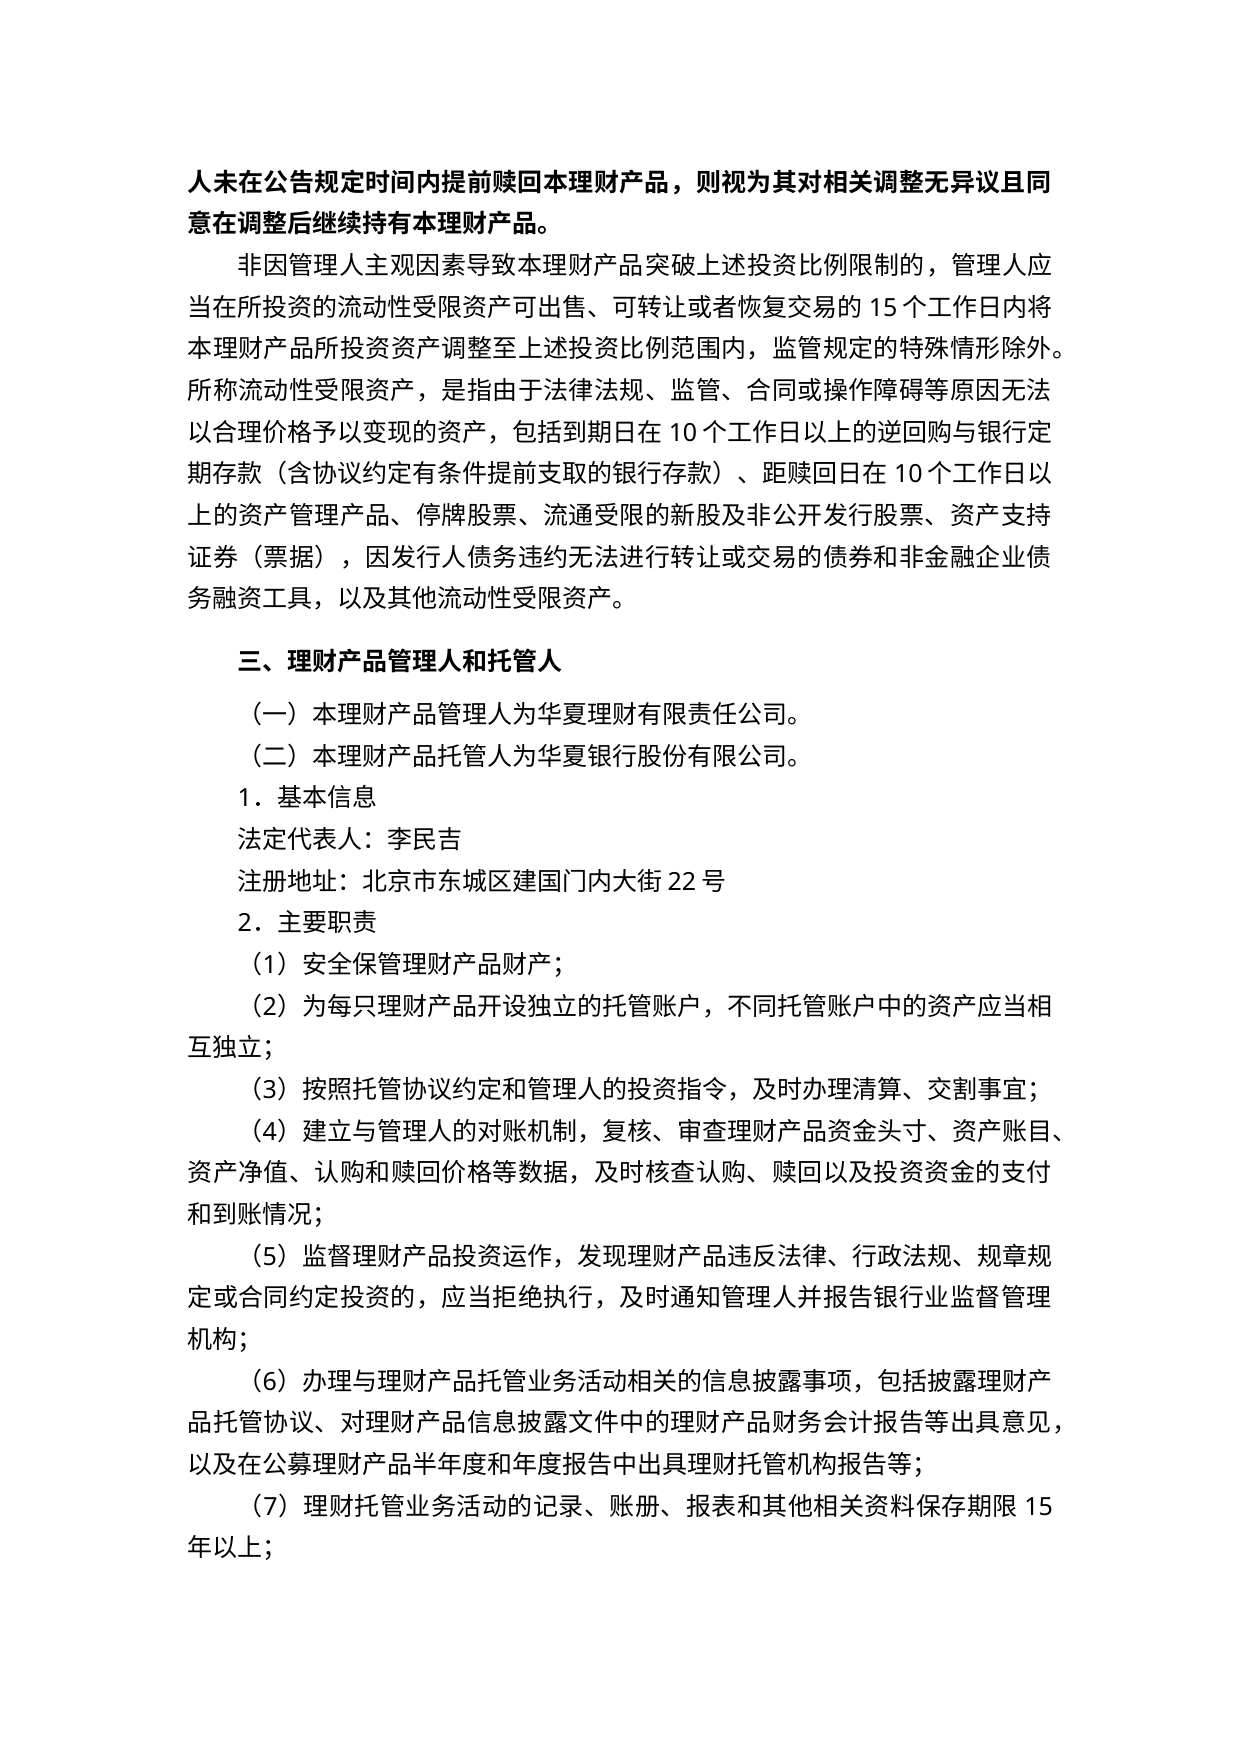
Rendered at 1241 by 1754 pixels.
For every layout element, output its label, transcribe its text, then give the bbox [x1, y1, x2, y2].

text （6）办理与理财产品托管业务活动相关的信息披露事项，包括披露理财产品托管协议、对理财产品信息披露文件中的理财产品财务会计报告等出具意见，以及在公募理财产品半年度和年度报告中出具理财托管机构报告等； [187, 1361, 1053, 1481]
text （4）建立与管理人的对账机制，复核、审查理财产品资金头寸、资产账目、资产净值、认购和赎回价格等数据，及时核查认购、赎回以及投资资金的支付和到账情况； [187, 1111, 1053, 1231]
text 1．基本信息 [187, 778, 1053, 814]
text （一）本理财产品管理人为华夏理财有限责任公司。 [187, 694, 1053, 731]
text 2．主要职责 [187, 903, 1053, 939]
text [187, 162, 1053, 240]
text （二）本理财产品托管人为华夏银行股份有限公司。 [187, 736, 1053, 772]
text （7）理财托管业务活动的记录、账册、报表和其他相关资料保存期限15年以上； [187, 1486, 1053, 1564]
text （2）为每只理财产品开设独立的托管账户，不同托管账户中的资产应当相互独立； [187, 986, 1053, 1064]
text 三、理财产品管理人和托管人 [187, 637, 1053, 678]
text （5）监督理财产品投资运作，发现理财产品违反法律、行政法规、规章规定或合同约定投资的，应当拒绝执行，及时通知管理人并报告银行业监督管理机构； [187, 1236, 1053, 1356]
text 非因管理人主观因素导致本理财产品突破上述投资比例限制的，管理人应当在所投资的流动性受限资产可出售、可转让或者恢复交易的15个工作日内将本理财产品所投资资产调整至上述投资比例范围内，监管规定的特殊情形除外。所称流动性受限资产，是指由于法律法规、监管、合同或操作障碍等原因无法以合理价格予以变现的资产，包括到期日在10个工作日以上的逆回购与银行定期存款（含协议约定有条件提前支取的银行存款）、距赎回日在10个工作日以上的资产管理产品、停牌股票、流通受限的新股及非公开发行股票、资产支持证券（票据），因发行人债务违约无法进行转让或交易的债券和非金融企业债务融资工具，以及其他流动性受限资产。 [187, 245, 1053, 615]
text （3）按照托管协议约定和管理人的投资指令，及时办理清算、交割事宜； [187, 1069, 1053, 1106]
text 注册地址：北京市东城区建国门内大街22号 [187, 861, 1053, 897]
text （1）安全保管理财产品财产； [187, 944, 1053, 981]
text 法定代表人：李民吉 [187, 819, 1053, 856]
